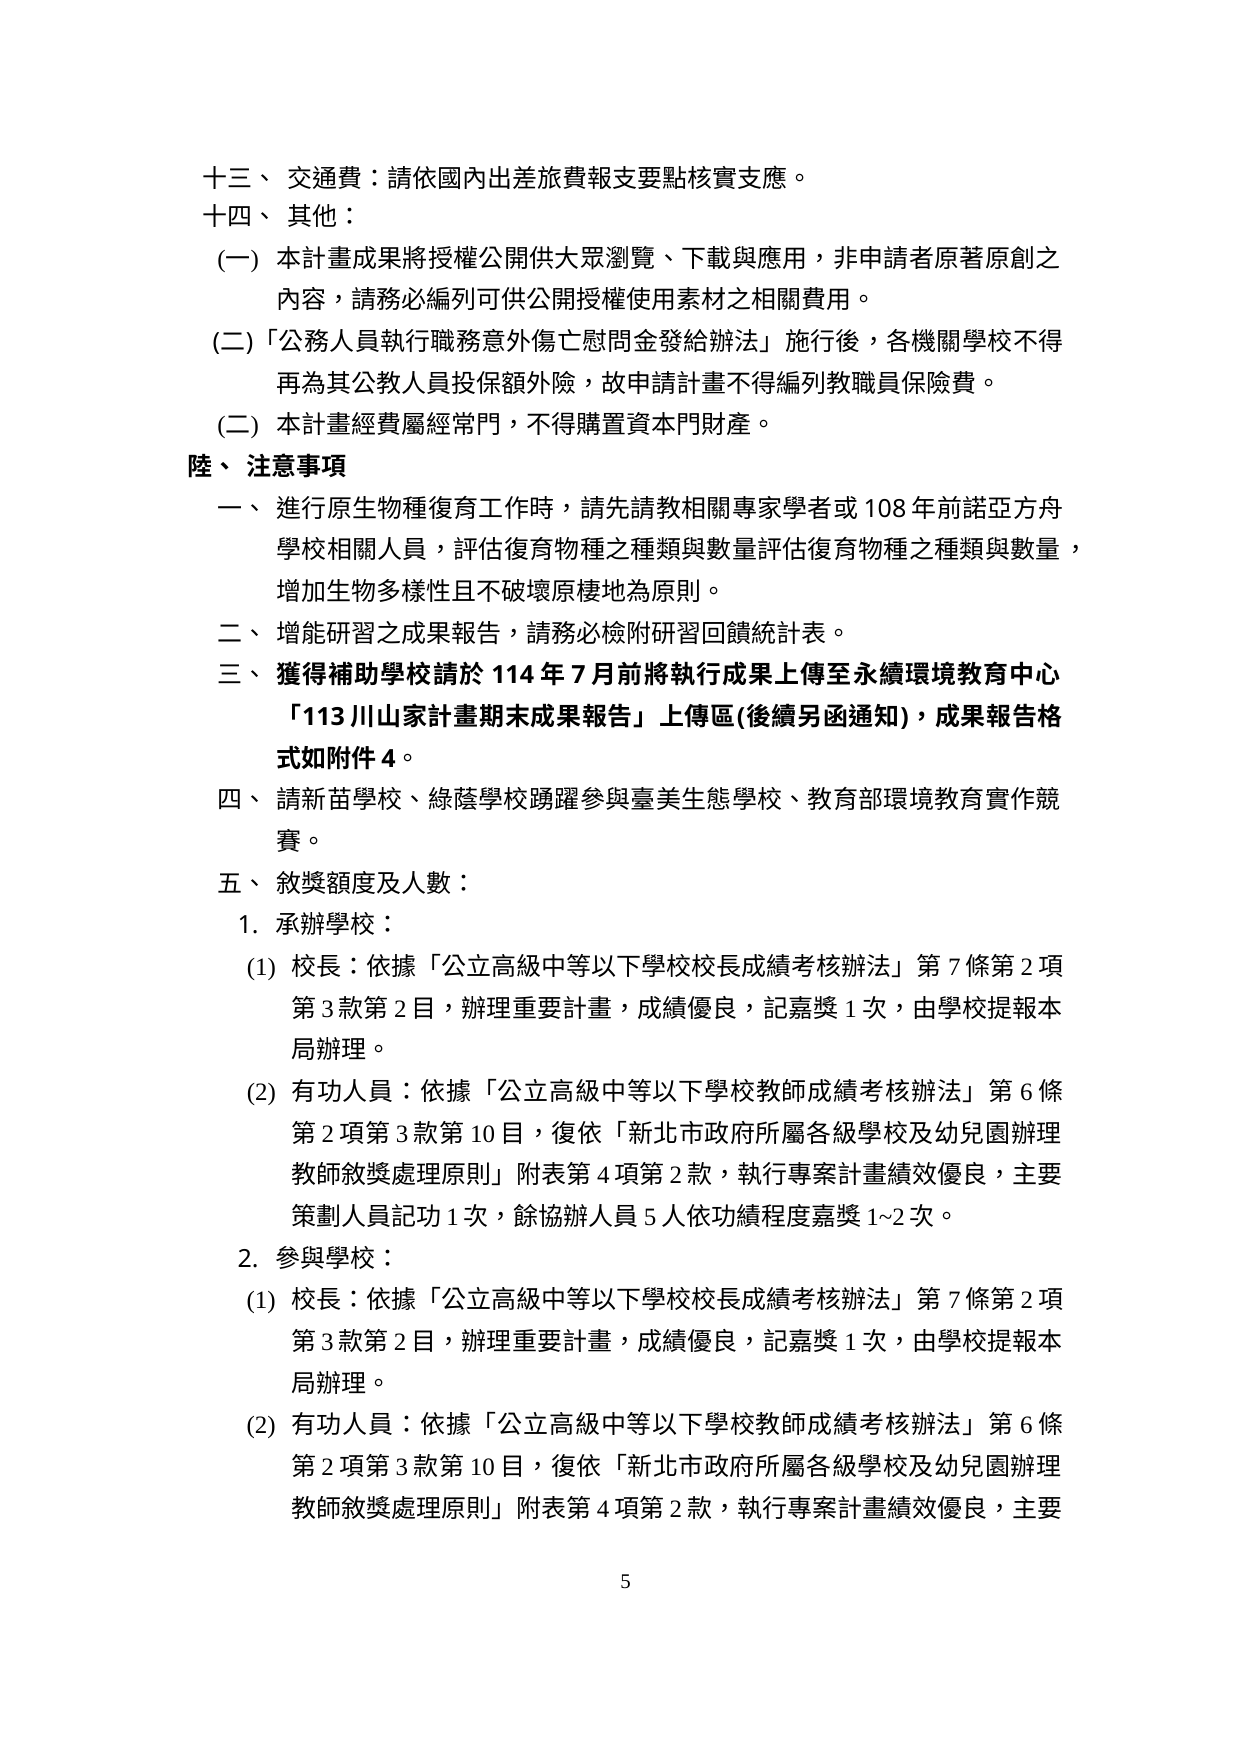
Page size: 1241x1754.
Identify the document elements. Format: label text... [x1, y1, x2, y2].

text (1) 校長：依據「公立高級中等以下學校校長成績考核辦法」第7條第2項第3款第2目，辦理重要計畫，成績優良，記嘉獎1次，由學校提報本局辦理。 [246, 1275, 1063, 1400]
list 本計畫成果將授權公開供大眾瀏覽、下載與應用，非申請者原著原創之內容，請務必編列可供公開授權使用素材之相關費用。 [217, 234, 1063, 317]
list 敘獎額度及人數： [217, 859, 1063, 900]
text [246, 1400, 1063, 1525]
text (二)「公務人員執行職務意外傷亡慰問金發給辦法」施行後，各機關學校不得再為其公教人員投保額外險，故申請計畫不得編列教職員保險費。 [212, 317, 1063, 400]
list 承辦學校： [237, 900, 1063, 942]
list 注意事項 [187, 442, 1063, 484]
list 有功人員：依據「公立高級中等以下學校教師成績考核辦法」第6條第2項第3款第10目，復依「新北市政府所屬各級學校及幼兒園辦理教師敘獎處理原則」附表第4項第2款，執行專案計畫績效優良，主要策劃人員記功1次，餘協辦人員5人依功績程度嘉獎1~2次。 [247, 1067, 1063, 1234]
list 進行原生物種復育工作時，請先請教相關專家學者或108年前諾亞方舟學校相關人員，評估復育物種之種類與數量評估復育物種之種類與數量，增加生物多樣性且不破壞原棲地為原則。 [217, 484, 1063, 609]
list 交通費：請依國內出差旅費報支要點核實支應。 [202, 154, 1063, 196]
list 請新苗學校、綠蔭學校踴躍參與臺美生態學校、教育部環境教育實作競賽。 [217, 775, 1063, 859]
list 其他： [202, 196, 1063, 234]
list 獲得補助學校請於114年7月前將執行成果上傳至永續環境教育中心「113川山家計畫期末成果報告」上傳區(後續另函通知)，成果報告格式如附件4。 [217, 650, 1063, 775]
list 參與學校： [237, 1234, 1063, 1275]
list 增能研習之成果報告，請務必檢附研習回饋統計表。 [217, 609, 1063, 650]
list 校長：依據「公立高級中等以下學校校長成績考核辦法」第7條第2項第3款第2目，辦理重要計畫，成績優良，記嘉獎1次，由學校提報本局辦理。 [247, 942, 1063, 1067]
list 本計畫經費屬經常門，不得購置資本門財產。 [217, 400, 1063, 442]
